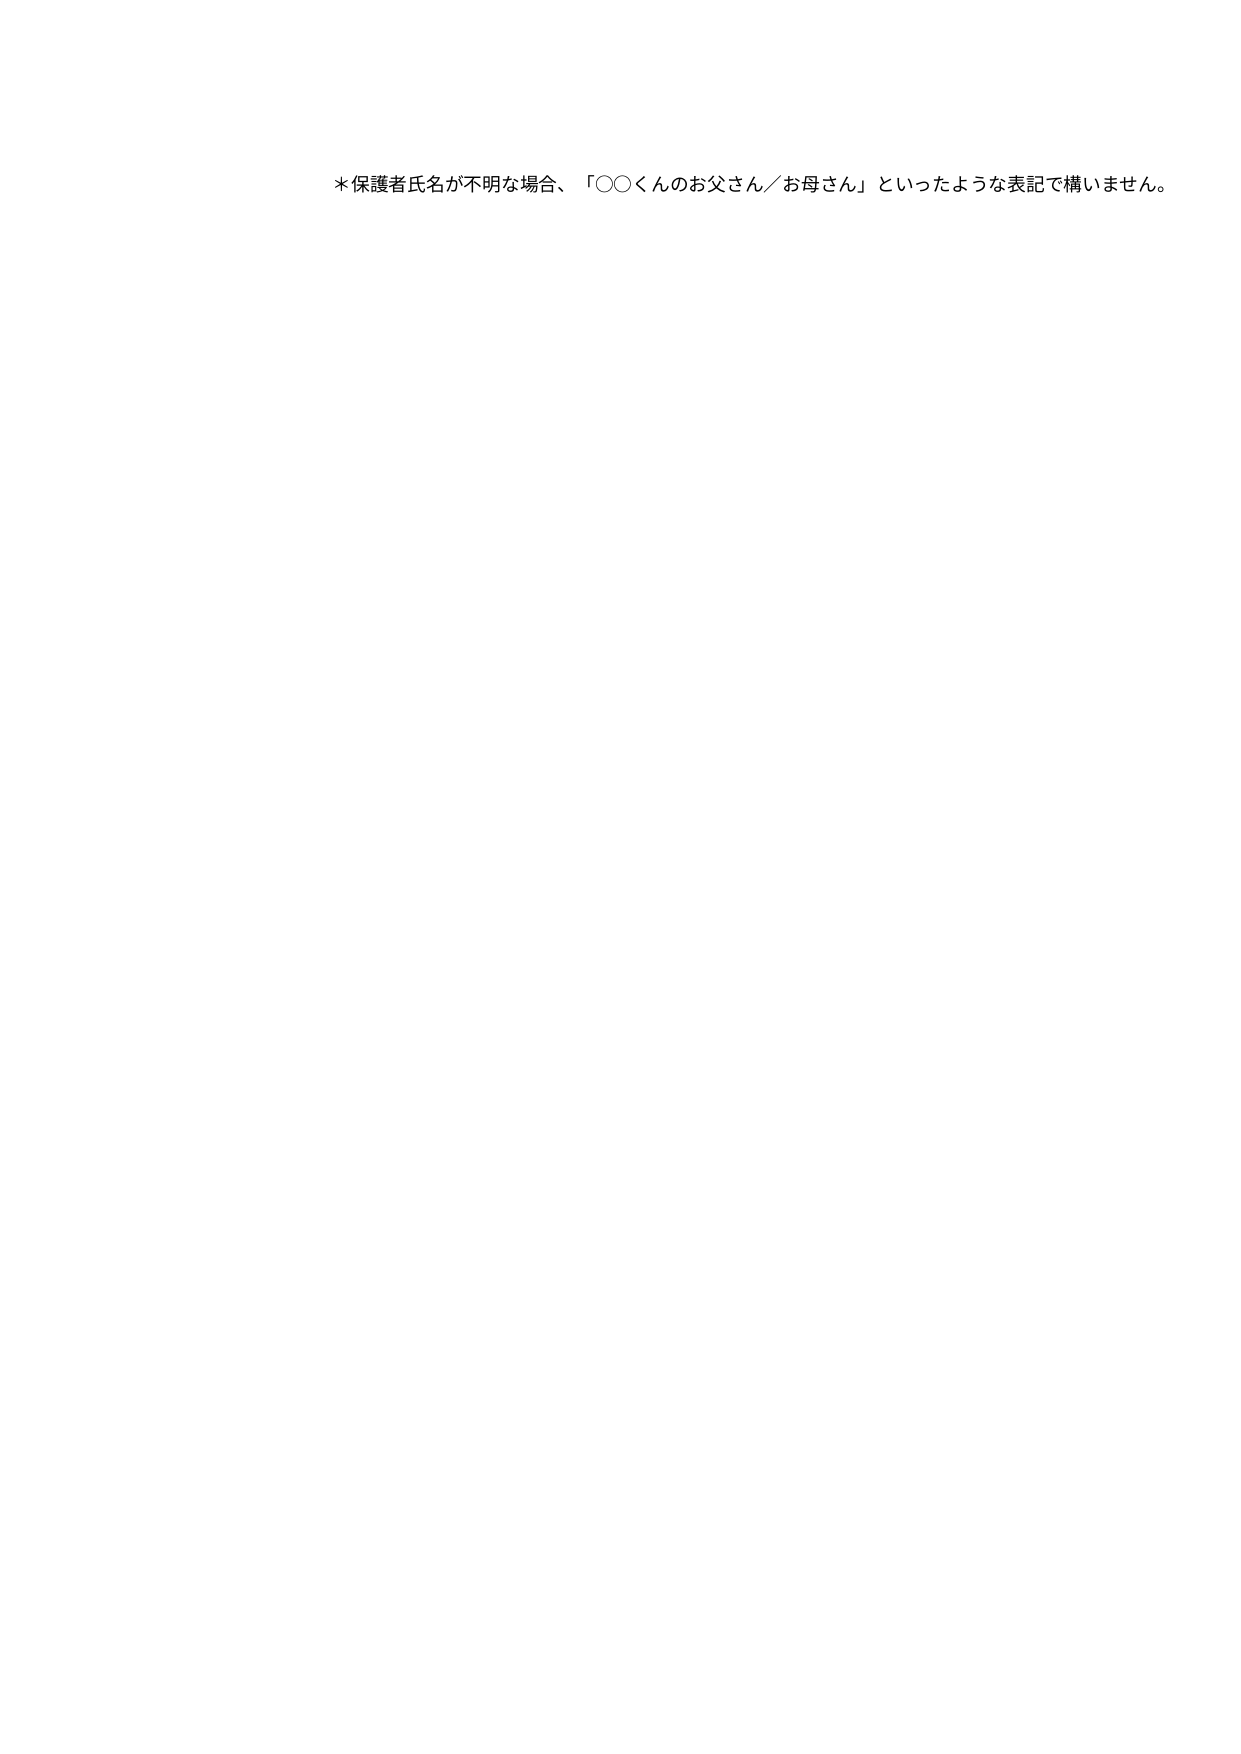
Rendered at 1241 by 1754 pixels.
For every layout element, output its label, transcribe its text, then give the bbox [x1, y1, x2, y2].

text ＊保護者氏名が不明な場合、「○○くんのお父さん／お母さん」といったような表記で構いません。 [112, 164, 1176, 202]
